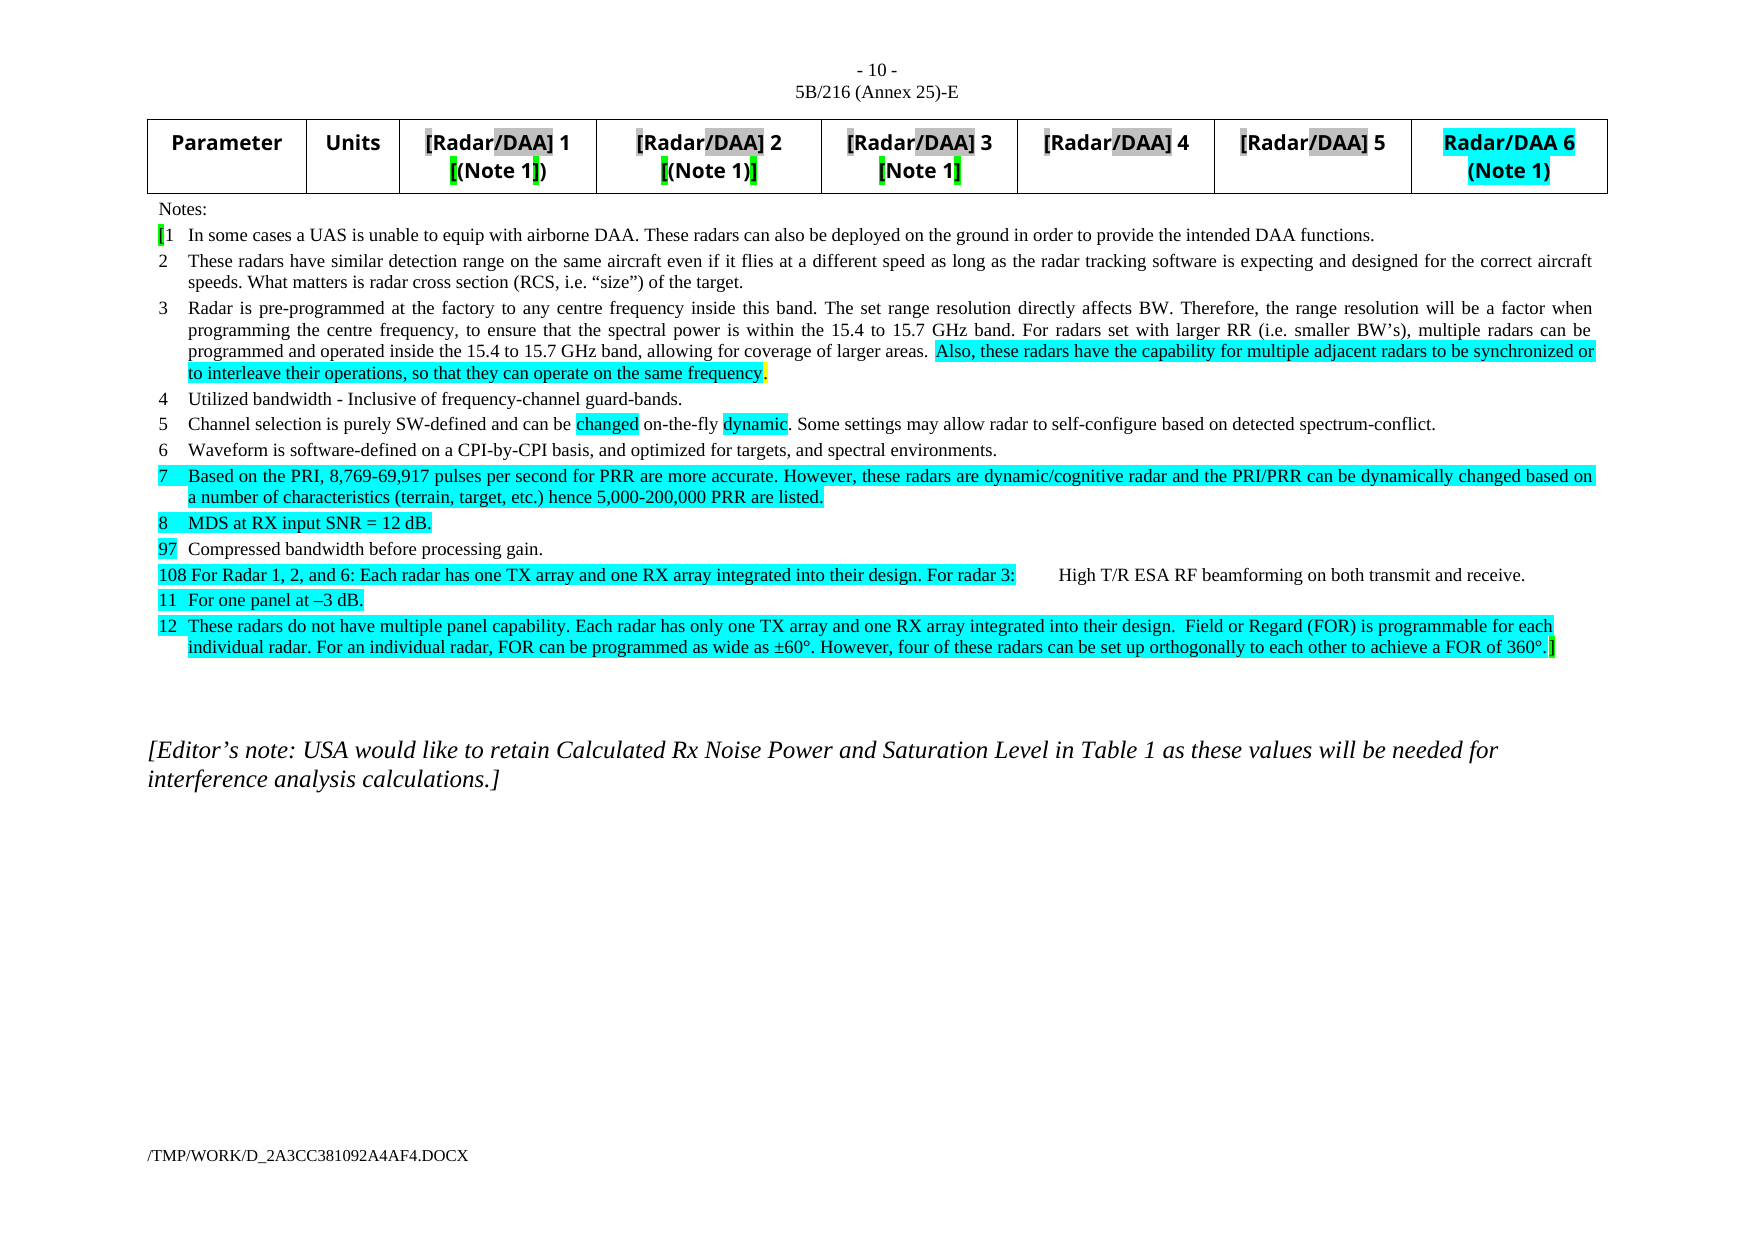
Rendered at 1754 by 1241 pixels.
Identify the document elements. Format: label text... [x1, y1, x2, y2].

table_header Radar 4 [1018, 120, 1214, 193]
table_header Units [307, 120, 399, 193]
table_header Radar 5 [1215, 120, 1411, 193]
table_header [1412, 120, 1607, 193]
table_header Parameter [148, 120, 306, 193]
table_header Radar 3 Note 1 [822, 120, 1017, 193]
table_header Radar 1 (Note 1) [400, 120, 596, 193]
table_cell Notes: 1 In some cases a UAS is unable to equip with airborne DAA. These radars can also be deployed on the ground in order to provide the intended DAA functions. 2 These radars have similar detection range on the same aircraft even if it flies at a different speed as long as the radar tracking software is expecting and designed for the correct aircraft speeds. What matters is radar cross section (RCS, i.e. “size”) of the target. 3 Radar is pre-programmed at the factory to any centre frequency inside this band. The set range resolution directly affects BW. Therefore, the range resolution will be a factor when programming the centre frequency, to ensure that the spectral power is within the 15.4 to 15.7 GHz band. For radars set with larger RR (i.e. smaller BW’s), multiple radars can be programmed and operated inside the 15.4 to 15.7 GHz band, allowing for coverage of larger areas. 4 Utilized bandwidth - Inclusive of frequency-channel guard-bands. 5 Channel selection is purely SW-defined and can be on-the-fly. Some settings may allow radar to self-configure based on detected spectrum-conflict. 6 Waveform is software-defined on a CPI-by-CPI basis, and optimized for targets, and spectral environments. Compressed bandwidth before processing gain. High T/R ESA RF beamforming on both transmit and receive. [147, 194, 1607, 662]
table_header Radar 2 (Note 1) [597, 120, 821, 193]
